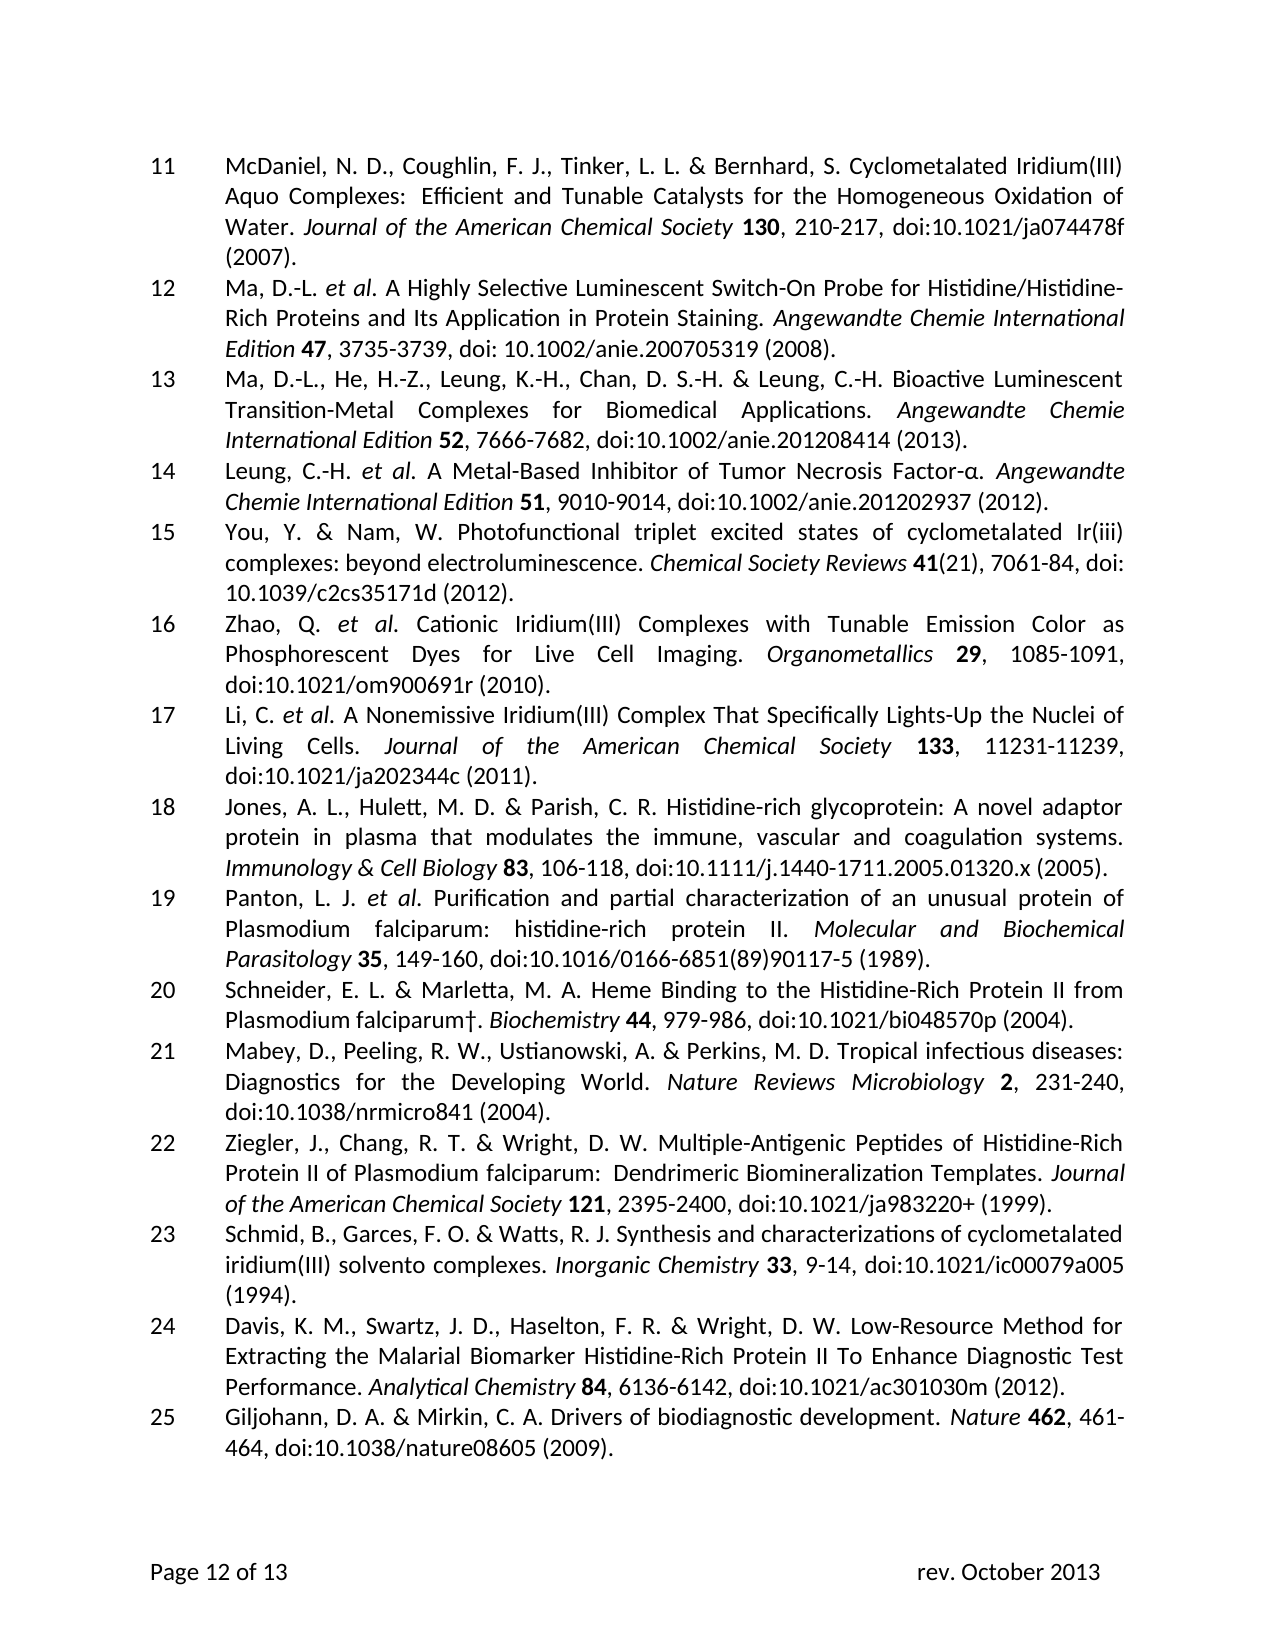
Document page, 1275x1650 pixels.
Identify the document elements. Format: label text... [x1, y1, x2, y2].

text 20 Schneider, E. L. & Marletta, M. A. Heme Binding to the Histidine-Rich Protein II from Plasmodium falciparum†. Biochemistry 44, 979-986, doi:10.1021/bi048570p (2004). [150, 974, 1125, 1035]
text 24 Davis, K. M., Swartz, J. D., Haselton, F. R. & Wright, D. W. Low-Resource Method for Extracting the Malarial Biomarker Histidine-Rich Protein II To Enhance Diagnostic Test Performance. Analytical Chemistry 84, 6136-6142, doi:10.1021/ac301030m (2012). [150, 1310, 1125, 1401]
text 23 Schmid, B., Garces, F. O. & Watts, R. J. Synthesis and characterizations of cyclometalated iridium(III) solvento complexes. Inorganic Chemistry 33, 9-14, doi:10.1021/ic00079a005 (1994). [150, 1218, 1125, 1310]
text 22 Ziegler, J., Chang, R. T. & Wright, D. W. Multiple-Antigenic Peptides of Histidine-Rich Protein II of Plasmodium falciparum: Dendrimeric Biomineralization Templates. Journal of the American Chemical Society 121, 2395-2400, doi:10.1021/ja983220+ (1999). [150, 1127, 1125, 1218]
text 21 Mabey, D., Peeling, R. W., Ustianowski, A. & Perkins, M. D. Tropical infectious diseases: Diagnostics for the Developing World. Nature Reviews Microbiology 2, 231-240, doi:10.1038/nrmicro841 (2004). [150, 1035, 1125, 1127]
text 19 Panton, L. J. et al. Purification and partial characterization of an unusual protein of Plasmodium falciparum: histidine-rich protein II. Molecular and Biochemical Parasitology 35, 149-160, doi:10.1016/0166-6851(89)90117-5 (1989). [150, 882, 1125, 974]
text 12 Ma, D.-L. et al. A Highly Selective Luminescent Switch-On Probe for Histidine/Histidine-Rich Proteins and Its Application in Protein Staining. Angewandte Chemie International Edition 47, 3735-3739, doi: 10.1002/anie.200705319 (2008). [150, 272, 1125, 364]
text 15 You, Y. & Nam, W. Photofunctional triplet excited states of cyclometalated Ir(iii) complexes: beyond electroluminescence. Chemical Society Reviews 41(21), 7061-84, doi: 10.1039/c2cs35171d (2012). [150, 516, 1125, 608]
text 17 Li, C. et al. A Nonemissive Iridium(III) Complex That Specifically Lights-Up the Nuclei of Living Cells. Journal of the American Chemical Society 133, 11231-11239, doi:10.1021/ja202344c (2011). [150, 699, 1125, 791]
text 18 Jones, A. L., Hulett, M. D. & Parish, C. R. Histidine-rich glycoprotein: A novel adaptor protein in plasma that modulates the immune, vascular and coagulation systems. Immunology & Cell Biology 83, 106-118, doi:10.1111/j.1440-1711.2005.01320.x (2005). [150, 791, 1125, 882]
text 13 Ma, D.-L., He, H.-Z., Leung, K.-H., Chan, D. S.-H. & Leung, C.-H. Bioactive Luminescent Transition-Metal Complexes for Biomedical Applications. Angewandte Chemie International Edition 52, 7666-7682, doi:10.1002/anie.201208414 (2013). [150, 364, 1125, 455]
text 25 Giljohann, D. A. & Mirkin, C. A. Drivers of biodiagnostic development. Nature 462, 461-464, doi:10.1038/nature08605 (2009). [150, 1401, 1125, 1462]
text 14 Leung, C.-H. et al. A Metal-Based Inhibitor of Tumor Necrosis Factor-α. Angewandte Chemie International Edition 51, 9010-9014, doi:10.1002/anie.201202937 (2012). [150, 455, 1125, 516]
text 16 Zhao, Q. et al. Cationic Iridium(III) Complexes with Tunable Emission Color as Phosphorescent Dyes for Live Cell Imaging. Organometallics 29, 1085-1091, doi:10.1021/om900691r (2010). [150, 608, 1125, 699]
text 11 McDaniel, N. D., Coughlin, F. J., Tinker, L. L. & Bernhard, S. Cyclometalated Iridium(III) Aquo Complexes: Efficient and Tunable Catalysts for the Homogeneous Oxidation of Water. Journal of the American Chemical Society 130, 210-217, doi:10.1021/ja074478f (2007). [150, 150, 1125, 272]
